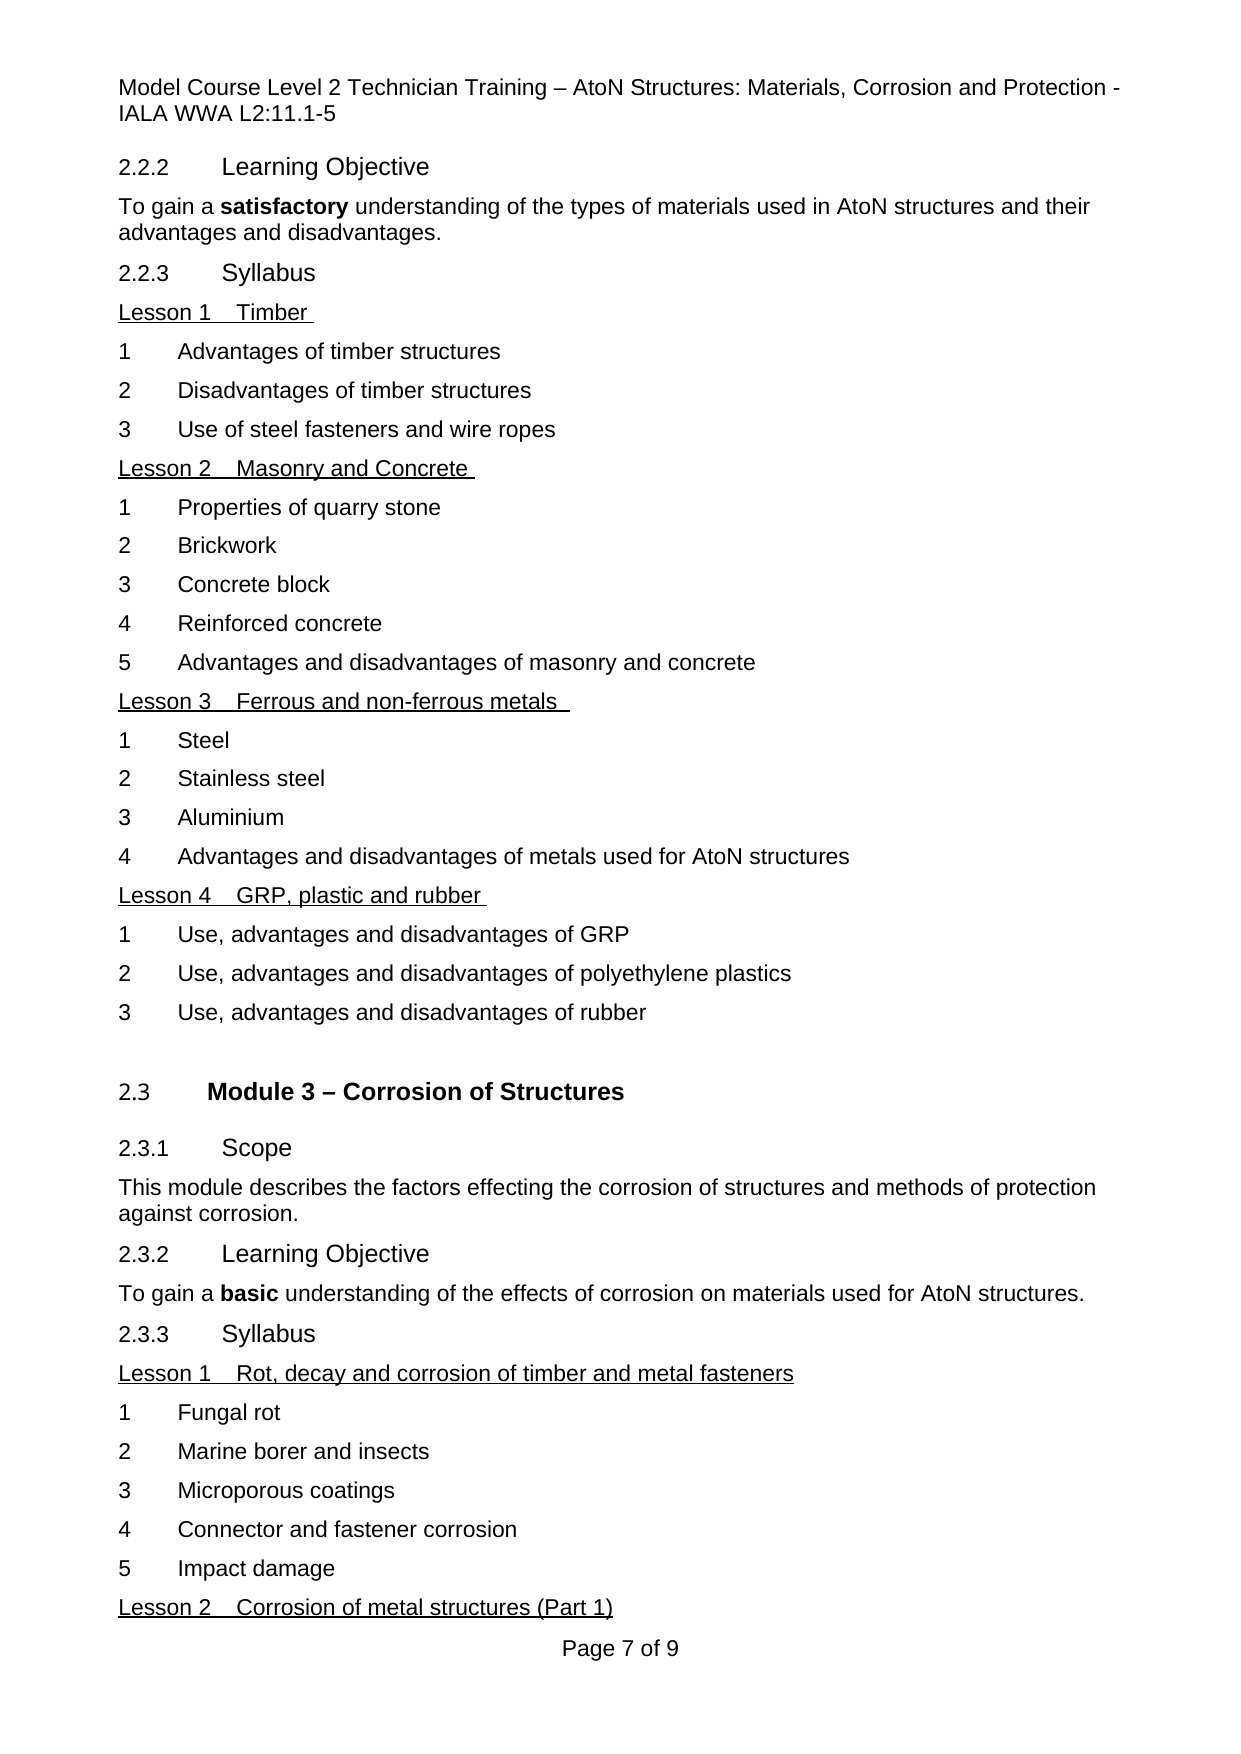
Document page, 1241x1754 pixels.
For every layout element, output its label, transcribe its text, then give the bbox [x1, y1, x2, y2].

list Use, advantages and disadvantages of GRP [118, 921, 1122, 947]
list Use, advantages and disadvantages of rubber [118, 998, 1122, 1025]
list Microporous coatings [118, 1477, 1122, 1503]
list Connector and fastener corrosion [118, 1516, 1122, 1542]
text This module describes the factors effecting the corrosion of structures and methods of protection against corrosion. [118, 1174, 1122, 1226]
list Reinforced concrete [118, 610, 1122, 636]
list Properties of quarry stone [118, 493, 1122, 520]
list Steel [118, 727, 1122, 753]
subtitle Learning Objective [118, 1239, 1122, 1268]
list Stainless steel [118, 765, 1122, 792]
text To gain a satisfactory understanding of the types of materials used in AtoN structures and their advantages and disadvantages. [118, 193, 1122, 245]
text Lesson 2 Corrosion of metal structures (Part 1) [118, 1593, 1122, 1620]
list Advantages and disadvantages of metals used for AtoN structures [118, 843, 1122, 869]
list Impact damage [118, 1554, 1122, 1581]
list Use, advantages and disadvantages of polyethylene plastics [118, 960, 1122, 986]
subtitle Module 3 – Corrosion of Structures [118, 1076, 1122, 1107]
subtitle Syllabus [118, 1319, 1122, 1348]
text Lesson 4 GRP, plastic and rubber [118, 882, 1122, 908]
list Advantages and disadvantages of masonry and concrete [118, 649, 1122, 675]
text Lesson 1 Timber [118, 299, 1122, 326]
text Lesson 2 Masonry and Concrete [118, 454, 1122, 481]
list Fungal rot [118, 1399, 1122, 1426]
text To gain a basic understanding of the effects of corrosion on materials used for AtoN structures. [118, 1280, 1122, 1307]
list Marine borer and insects [118, 1438, 1122, 1464]
subtitle Syllabus [118, 258, 1122, 287]
list Brickwork [118, 532, 1122, 559]
text Lesson 3 Ferrous and non-ferrous metals [118, 688, 1122, 714]
text Lesson 1 Rot, decay and corrosion of timber and metal fasteners [118, 1360, 1122, 1387]
list Concrete block [118, 571, 1122, 597]
subtitle Scope [118, 1132, 1122, 1161]
subtitle Learning Objective [118, 151, 1122, 180]
list Use of steel fasteners and wire ropes [118, 416, 1122, 442]
list Disadvantages of timber structures [118, 377, 1122, 403]
list Aluminium [118, 804, 1122, 831]
list Advantages of timber structures [118, 338, 1122, 364]
